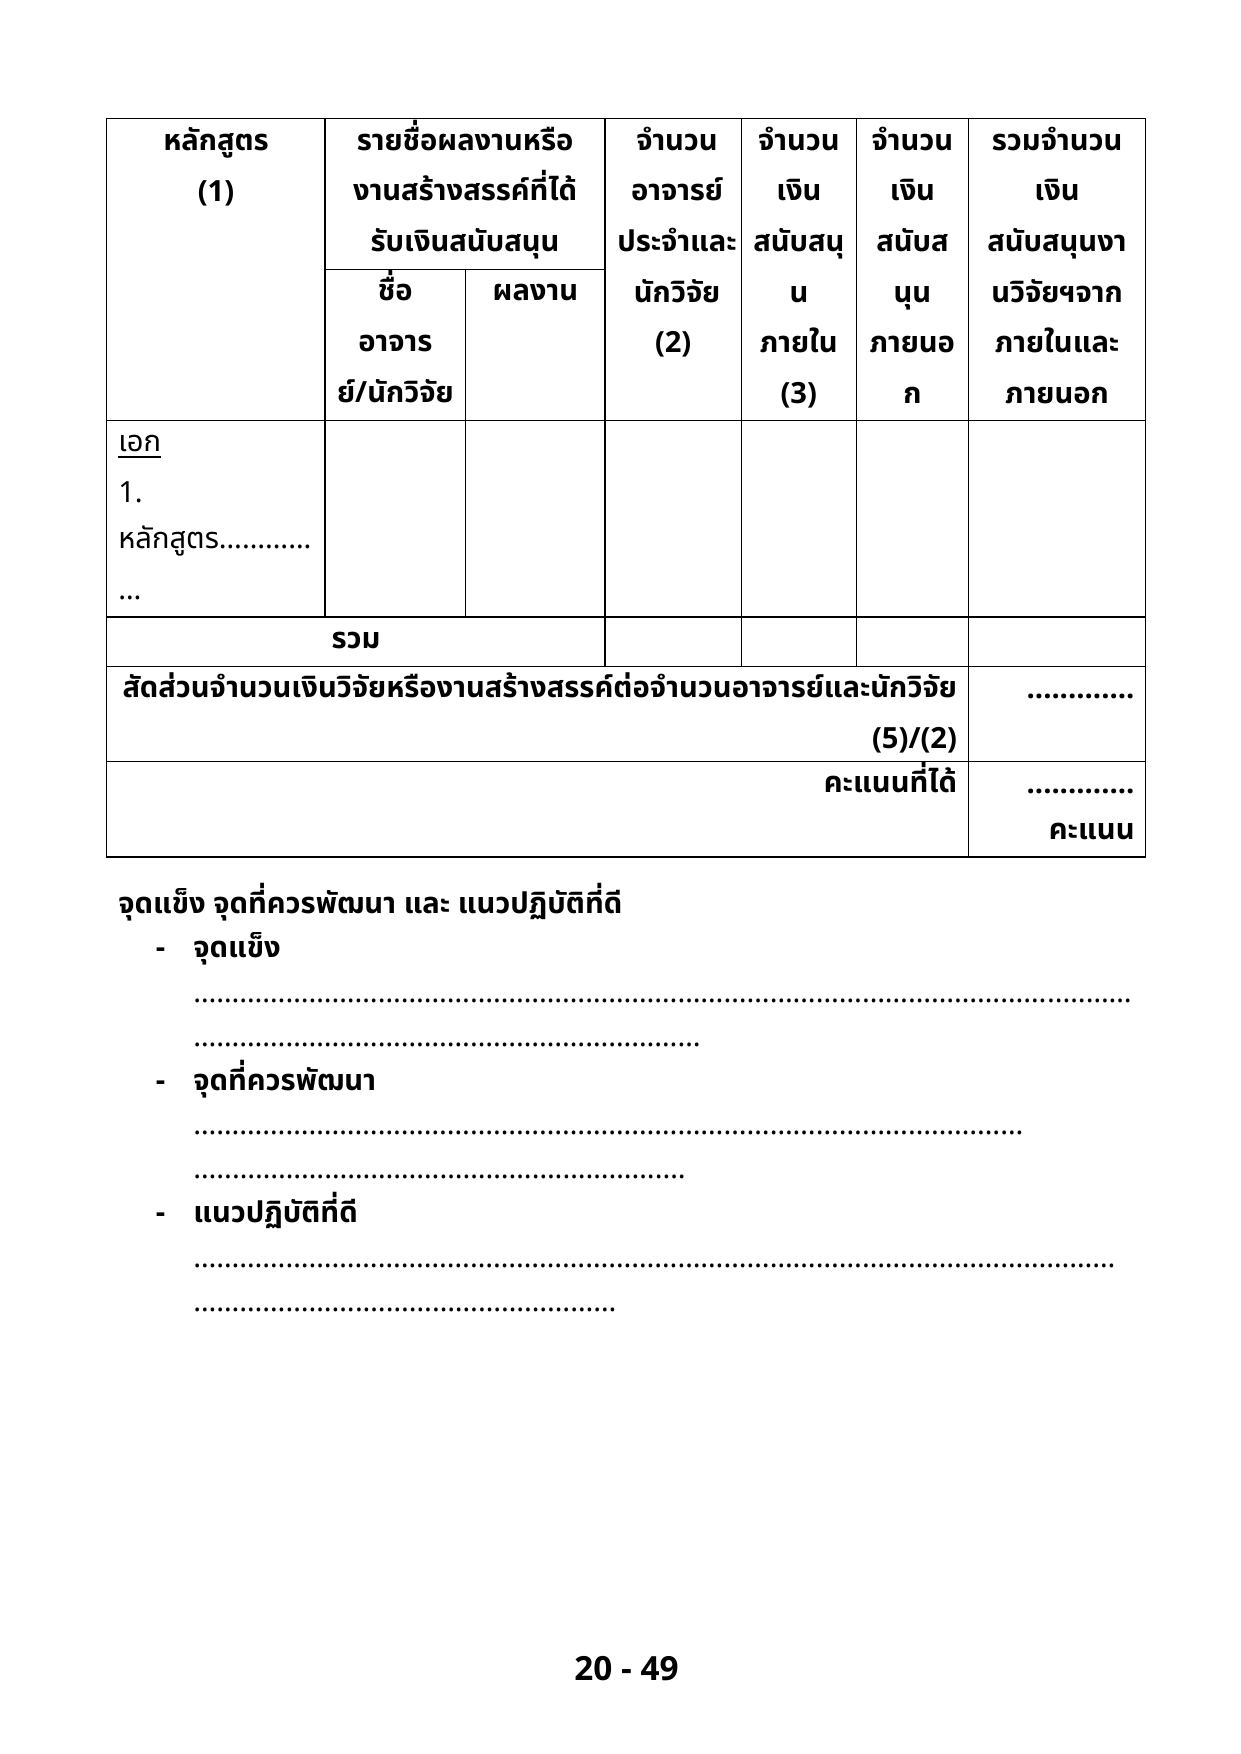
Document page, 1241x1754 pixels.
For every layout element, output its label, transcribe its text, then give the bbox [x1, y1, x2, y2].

table_cell [742, 421, 856, 616]
table_cell [326, 421, 465, 616]
table_cell ชื่ออาจารย์/นักวิจัย [326, 270, 465, 419]
table_header รวมจำนวนเงินสนับสนุนงานวิจัยฯจากภายในและภายนอก (3)+(4)=(5) [969, 119, 1145, 419]
table_header รายชื่อผลงานหรืองานสร้างสรรค์ที่ได้รับเงินสนับสนุน [326, 119, 604, 269]
table_cell ............. [969, 667, 1145, 761]
list แนวปฏิบัติที่ดี …………………………………………………………………………………………………………………………….…………………………… [156, 1192, 1134, 1324]
table_cell สัดส่วนจำนวนเงินวิจัยหรืองานสร้างสรรค์ต่อจำนวนอาจารย์และนักวิจัย (5)/(2) [107, 667, 968, 761]
list จุดแข็ง …………………………………………………………………………………………………..………………………………………………………………… [156, 927, 1134, 1059]
table_cell [857, 421, 968, 616]
table_cell รวม [107, 618, 604, 666]
list จุดที่ควรพัฒนา …………………………………………………………………………………………………..…………………………………….………….… [156, 1059, 1134, 1192]
table_cell [742, 618, 856, 666]
table_cell [466, 421, 604, 616]
table_header จำนวนเงินสนับสนุนภายนอก (4) [857, 119, 968, 419]
table_cell [969, 618, 1145, 666]
table_header จำนวนอาจารย์ประจำและนักวิจัย (2) [606, 119, 741, 419]
table_cell ระดับปริญญาตรี 1. หลักสูตร…………… ระดับปริญญาโท 1. หลักสูตร…………… ระดับปริญญาเอก 1. หลักสูตร…………… [107, 421, 324, 616]
table_cell คะแนนที่ได้ [107, 762, 968, 856]
table_header จำนวนเงินสนับสนุนภายใน (3) [742, 119, 856, 419]
table_cell ผลงาน [466, 270, 604, 419]
table_cell ............. คะแนน [969, 762, 1145, 856]
table_header หลักสูตร (1) [107, 119, 324, 419]
table_cell [606, 618, 741, 666]
table_cell [606, 421, 741, 616]
text จุดแข็ง จุดที่ควรพัฒนา และ แนวปฏิบัติที่ดี [118, 882, 1134, 927]
table_cell [857, 618, 968, 666]
table_cell [969, 421, 1145, 616]
